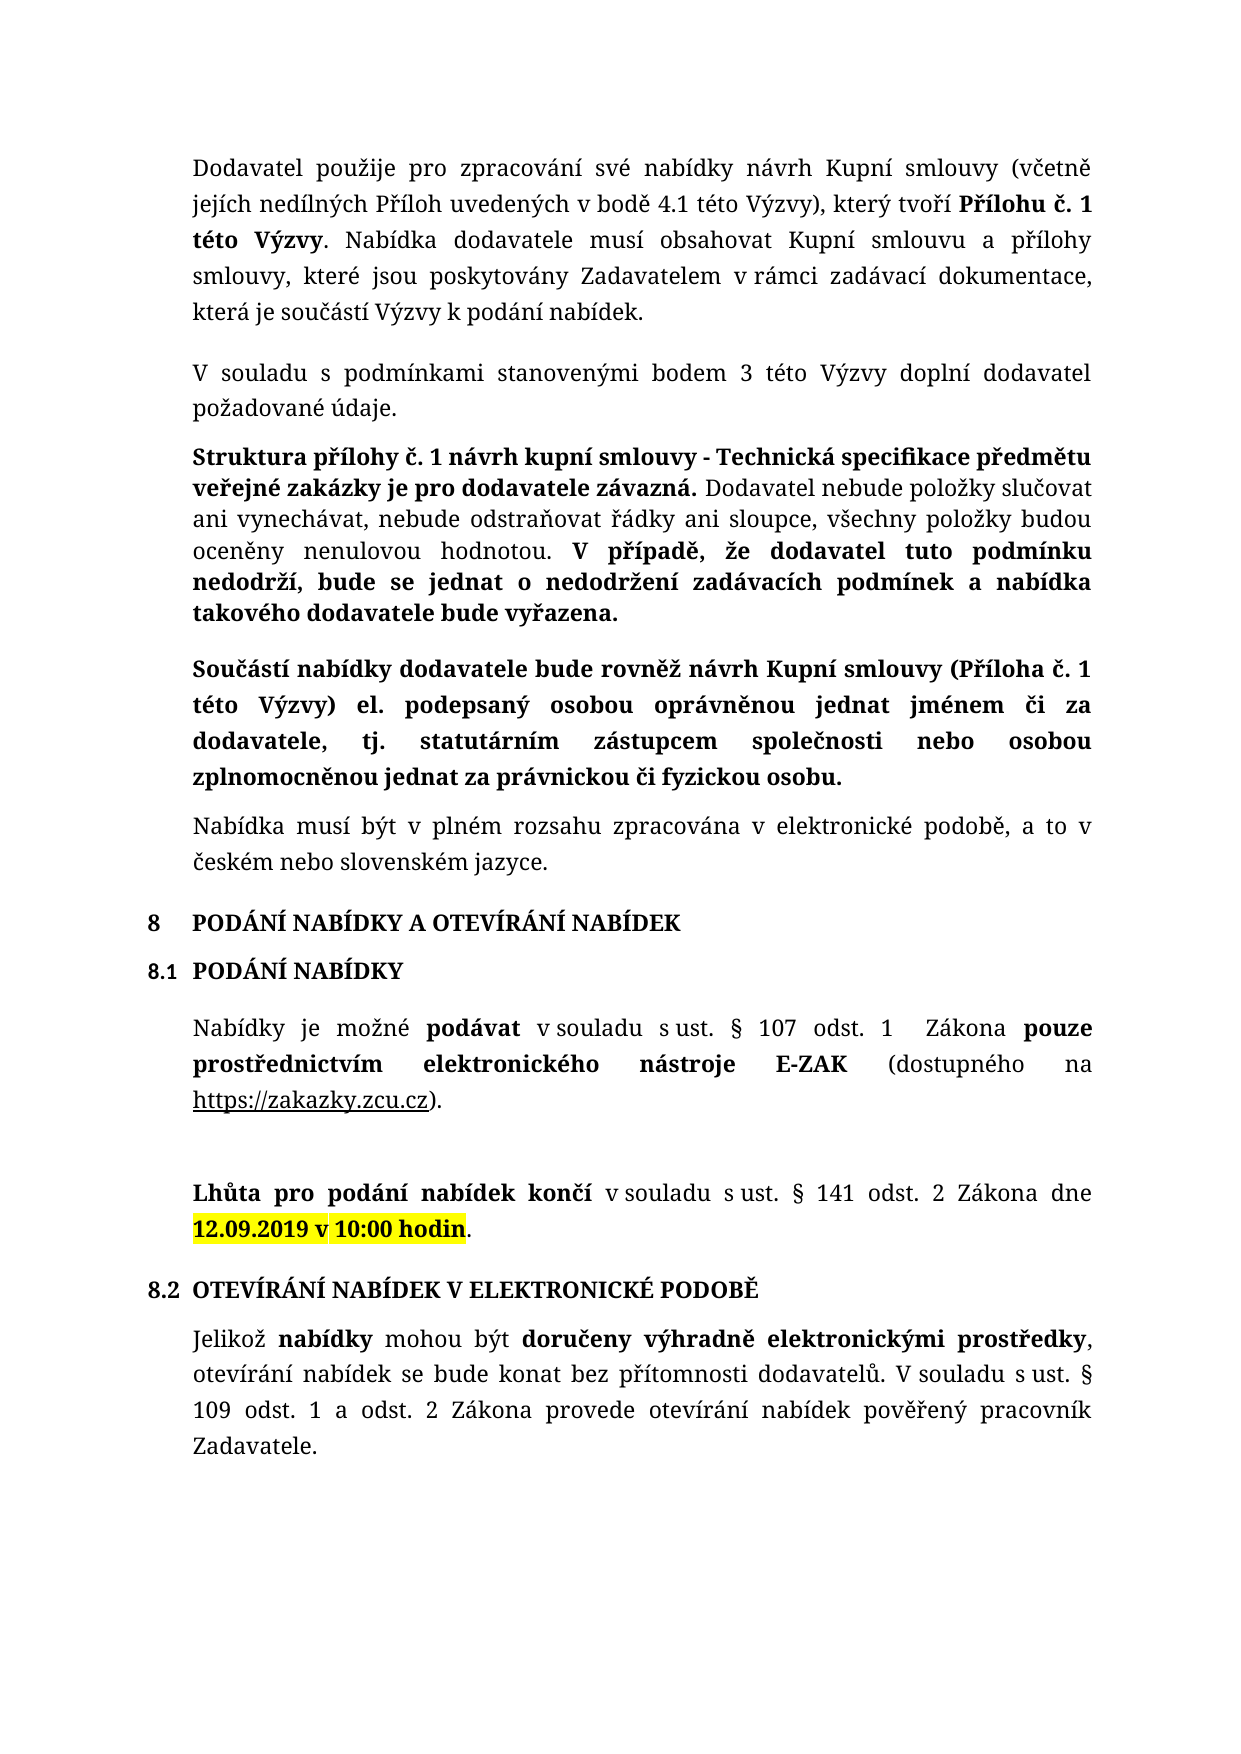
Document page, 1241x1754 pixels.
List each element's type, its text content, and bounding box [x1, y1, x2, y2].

text V souladu s podmínkami stanovenými bodem 3 této Výzvy doplní dodavatel požadované údaje. [192, 356, 1093, 424]
text Nabídka musí být v plném rozsahu zpracována v elektronické podobě, a to v českém nebo slovenském jazyce. [193, 809, 1093, 877]
text Součástí nabídky dodavatele bude rovněž návrh Kupní smlouvy (Příloha č. 1 této Výzvy) el. podepsaný osobou oprávněnou jednat jménem či za dodavatele, tj. statutárním zástupcem společnosti nebo osobou zplnomocněnou jednat za právnickou či fyzickou osobu. [192, 653, 1093, 792]
text 8.1 PODÁNÍ NABÍDKY [148, 955, 1093, 986]
subtitle 8.2 OTEVÍRÁNÍ NABÍDEK V ELEKTRONICKÉ PODOBĚ [148, 1274, 1093, 1305]
text Struktura přílohy č. 1 návrh kupní smlouvy - Technická specifikace předmětu veřejné zakázky je pro dodavatele závazná. Dodavatel nebude položky slučovat ani vynechávat, nebude odstraňovat řádky ani sloupce, všechny položky budou oceněny nenulovou hodnotou. V případě, že dodavatel tuto podmínku nedodrží, bude se jednat o nedodržení zadávacích podmínek a nabídka takového dodavatele bude vyřazena. [192, 441, 1093, 628]
subtitle 8 PODÁNÍ NABÍDKY A OTEVÍRÁNÍ NABÍDEK [147, 906, 1093, 938]
text Dodavatel použije pro zpracování své nabídky návrh Kupní smlouvy (včetně jejích nedílných Příloh uvedených v bodě 4.1 této Výzvy), který tvoří Přílohu č. 1 této Výzvy. Nabídka dodavatele musí obsahovat Kupní smlouvu a přílohy smlouvy, které jsou poskytovány Zadavatelem v rámci zadávací dokumentace, která je součástí Výzvy k podání nabídek. [192, 152, 1093, 327]
text Jelikož nabídky mohou být doručeny výhradně elektronickými prostředky, otevírání nabídek se bude konat bez přítomnosti dodavatelů. V souladu s ust. § 109 odst. 1 a odst. 2 Zákona provede otevírání nabídek pověřený pracovník Zadavatele. [193, 1322, 1093, 1462]
text Nabídky je možné podávat v souladu s ust. § 107 odst. 1 Zákona pouze prostřednictvím elektronického nástroje E-ZAK (dostupného na https://zakazky.zcu.cz). [193, 1012, 1093, 1115]
text Lhůta pro podání nabídek končí v souladu s ust. § 141 odst. 2 Zákona dne 12.09.2019 v 10:00 hodin. [193, 1177, 1093, 1244]
